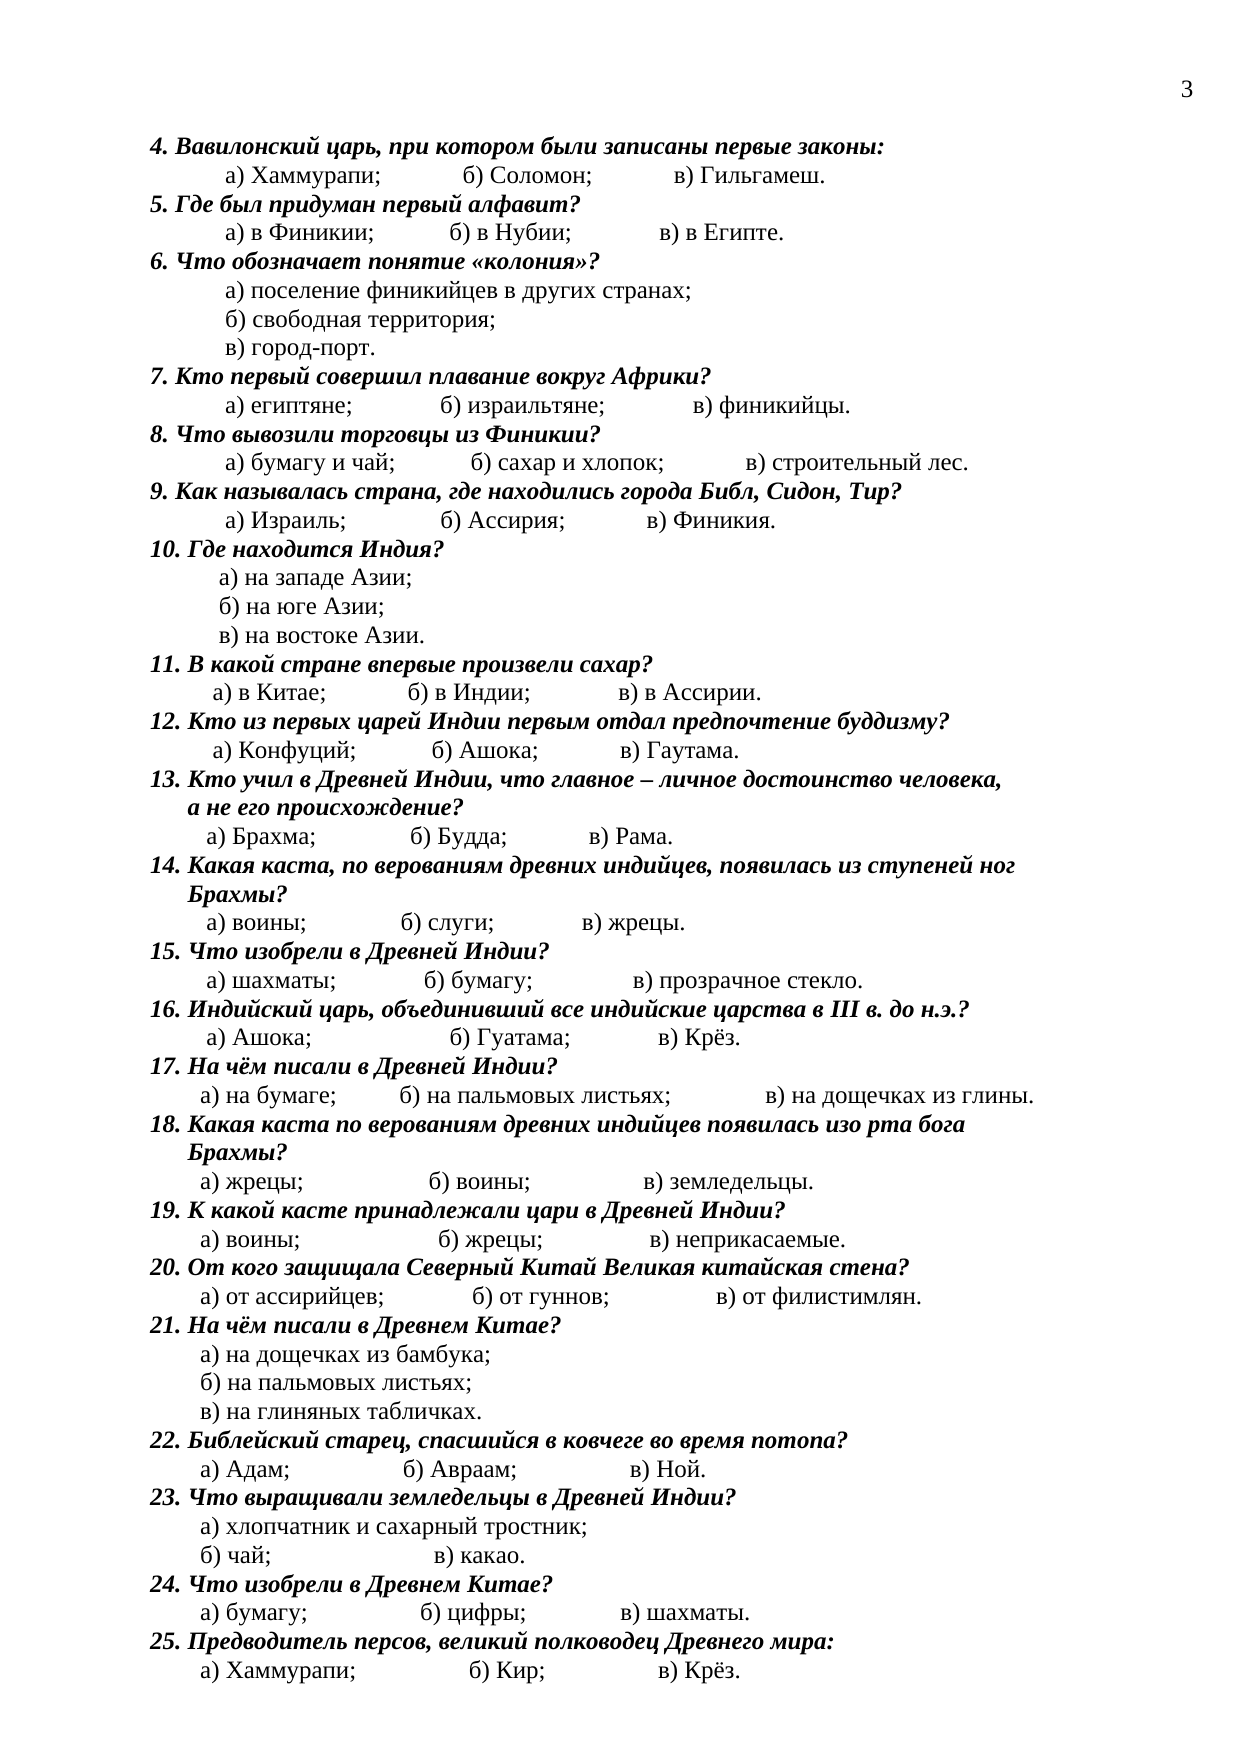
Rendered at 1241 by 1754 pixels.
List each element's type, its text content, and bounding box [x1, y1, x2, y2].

text а) на западе Азии; [150, 562, 1193, 591]
text а) шахматы; б) бумагу; в) прозрачное стекло. [150, 965, 1193, 994]
text 10. Где находится Индия? [150, 534, 1193, 562]
text а) бумагу; б) цифры; в) шахматы. [150, 1597, 1193, 1626]
text а) Брахма; б) Будда; в) Рама. [150, 821, 1193, 850]
text а) воины; б) слуги; в) жрецы. [150, 907, 1193, 936]
text 12. Кто из первых царей Индии первым отдал предпочтение буддизму? [150, 706, 1193, 735]
text а) воины; б) жрецы; в) неприкасаемые. [150, 1224, 1193, 1252]
text 4. Вавилонский царь, при котором были записаны первые законы: [150, 131, 1193, 160]
text Брахмы? [150, 1137, 1193, 1166]
text а) Конфуций; б) Ашока; в) Гаутама. [150, 735, 1193, 764]
text 13. Кто учил в Древней Индии, что главное – личное достоинство человека, [150, 764, 1193, 792]
text а) от ассирийцев; б) от гуннов; в) от филистимлян. [150, 1281, 1193, 1310]
text 18. Какая каста по верованиям древних индийцев появилась изо рта бога [150, 1109, 1193, 1137]
text а) Израиль; б) Ассирия; в) Финикия. [150, 505, 1193, 534]
text 25. Предводитель персов, великий полководец Древнего мира: [150, 1626, 1193, 1655]
text 5. Где был придуман первый алфавит? [150, 189, 1193, 217]
text а) на дощечках из бамбука; [150, 1339, 1193, 1367]
text а) Хаммурапи; б) Кир; в) Крёз. [150, 1655, 1193, 1684]
text а) в Финикии; б) в Нубии; в) в Египте. [150, 217, 1193, 246]
text 19. К какой касте принадлежали цари в Древней Индии? [150, 1195, 1193, 1224]
text а) на бумаге; б) на пальмовых листьях; в) на дощечках из глины. [150, 1080, 1193, 1109]
text а не его происхождение? [150, 792, 1193, 821]
text а) египтяне; б) израильтяне; в) финикийцы. [150, 390, 1193, 419]
text 16. Индийский царь, объединивший все индийские царства в III в. до н.э.? [150, 994, 1193, 1022]
text Брахмы? [150, 879, 1193, 907]
text а) Ашока; б) Гуатама; в) Крёз. [150, 1022, 1193, 1051]
text а) Хаммурапи; б) Соломон; в) Гильгамеш. [150, 160, 1193, 189]
text 14. Какая каста, по верованиям древних индийцев, появилась из ступеней ног [150, 850, 1193, 879]
text б) на пальмовых листьях; [150, 1367, 1193, 1396]
text в) город-порт. [150, 332, 1193, 361]
text 6. Что обозначает понятие «колония»? [150, 246, 1193, 275]
text а) хлопчатник и сахарный тростник; [150, 1511, 1193, 1540]
text 11. В какой стране впервые произвели сахар? [150, 649, 1193, 677]
text 9. Как называлась страна, где находились города Библ, Сидон, Тир? [150, 476, 1193, 505]
text 7. Кто первый совершил плавание вокруг Африки? [150, 361, 1193, 390]
text а) поселение финикийцев в других странах; [150, 275, 1193, 304]
text 20. От кого защищала Северный Китай Великая китайская стена? [150, 1252, 1193, 1281]
text в) на глиняных табличках. [150, 1396, 1193, 1425]
text 8. Что вывозили торговцы из Финикии? [150, 419, 1193, 447]
text а) в Китае; б) в Индии; в) в Ассирии. [150, 677, 1193, 706]
text 17. На чём писали в Древней Индии? [150, 1051, 1193, 1080]
text 15. Что изобрели в Древней Индии? [150, 936, 1193, 965]
text б) на юге Азии; [150, 591, 1193, 620]
text 23. Что выращивали земледельцы в Древней Индии? [150, 1482, 1193, 1511]
text 22. Библейский старец, спасшийся в ковчеге во время потопа? [150, 1425, 1193, 1454]
text 21. На чём писали в Древнем Китае? [150, 1310, 1193, 1339]
text а) Адам; б) Авраам; в) Ной. [150, 1454, 1193, 1482]
text а) бумагу и чай; б) сахар и хлопок; в) строительный лес. [150, 447, 1193, 476]
text а) жрецы; б) воины; в) земледельцы. [150, 1166, 1193, 1195]
text б) чай; в) какао. [150, 1540, 1193, 1569]
text в) на востоке Азии. [150, 620, 1193, 649]
text б) свободная территория; [150, 304, 1193, 332]
text 24. Что изобрели в Древнем Китае? [150, 1569, 1193, 1597]
